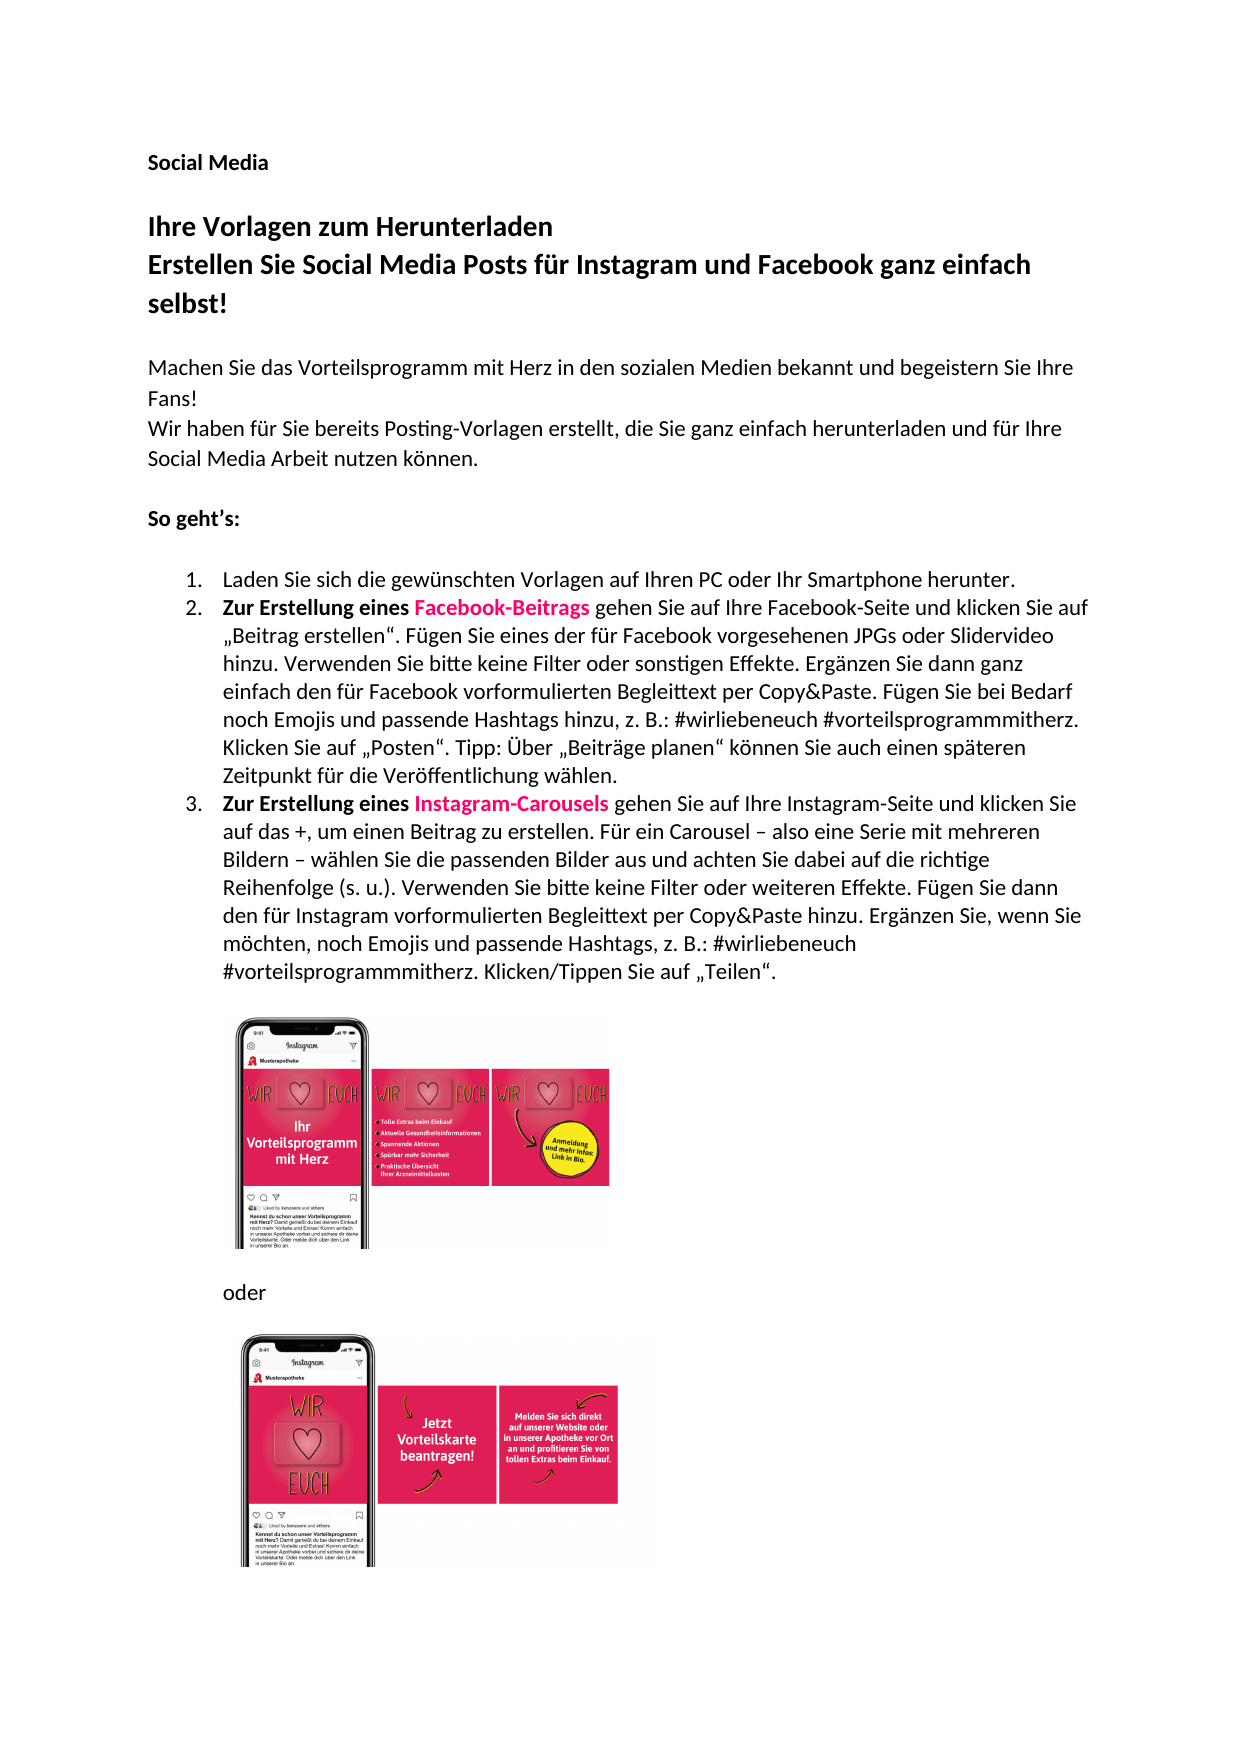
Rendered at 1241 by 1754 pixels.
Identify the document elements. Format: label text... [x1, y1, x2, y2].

text Social Media [148, 148, 1093, 176]
list oder [223, 1278, 1093, 1306]
list Laden Sie sich die gewünschten Vorlagen auf Ihren PC oder Ihr Smartphone herunter. [185, 565, 1093, 593]
list Zur Erstellung eines Instagram-Carousels gehen Sie auf Ihre Instagram-Seite und klicken Sie auf das +, um einen Beitrag zu erstellen. Für ein Carousel – also eine Serie mit mehreren Bildern – wählen Sie die passenden Bilder aus und achten Sie dabei auf die richtige Reihenfolge (s. u.). Verwenden Sie bitte keine Filter oder weiteren Effekte. Fügen Sie dann den für Instagram vorformulierten Begleittext per Copy&Paste hinzu. Ergänzen Sie, wenn Sie möchten, noch Emojis und passende Hashtags, z. B.: #wirliebeneuch #vorteilsprogrammmitherz. Klicken/Tippen Sie auf „Teilen“. [185, 789, 1093, 985]
text Erstellen Sie Social Media Posts für Instagram und Facebook ganz einfach selbst! [148, 246, 1093, 321]
text Ihre Vorlagen zum Herunterladen [148, 208, 1093, 244]
list Zur Erstellung eines Facebook-Beitrags gehen Sie auf Ihre Facebook-Seite und klicken Sie auf „Beitrag erstellen“. Fügen Sie eines der für Facebook vorgesehenen JPGs oder Slidervideo hinzu. Verwenden Sie bitte keine Filter oder sonstigen Effekte. Ergänzen Sie dann ganz einfach den für Facebook vorformulierten Begleittext per Copy&Paste. Fügen Sie bei Bedarf noch Emojis und passende Hashtags hinzu, z. B.: #wirliebeneuch #vorteilsprogrammmitherz. Klicken Sie auf „Posten“. Tipp: Über „Beiträge planen“ können Sie auch einen späteren Zeitpunkt für die Veröffentlichung wählen. [185, 593, 1093, 789]
text Wir haben für Sie bereits Posting-Vorlagen erstellt, die Sie ganz einfach herunterladen und für Ihre Social Media Arbeit nutzen können. [148, 414, 1093, 472]
text Machen Sie das Vorteilsprogramm mit Herz in den sozialen Medien bekannt und begeistern Sie Ihre Fans! [148, 353, 1093, 412]
picture [222, 1013, 613, 1250]
text So geht’s: [148, 504, 1093, 533]
picture [227, 1333, 661, 1570]
